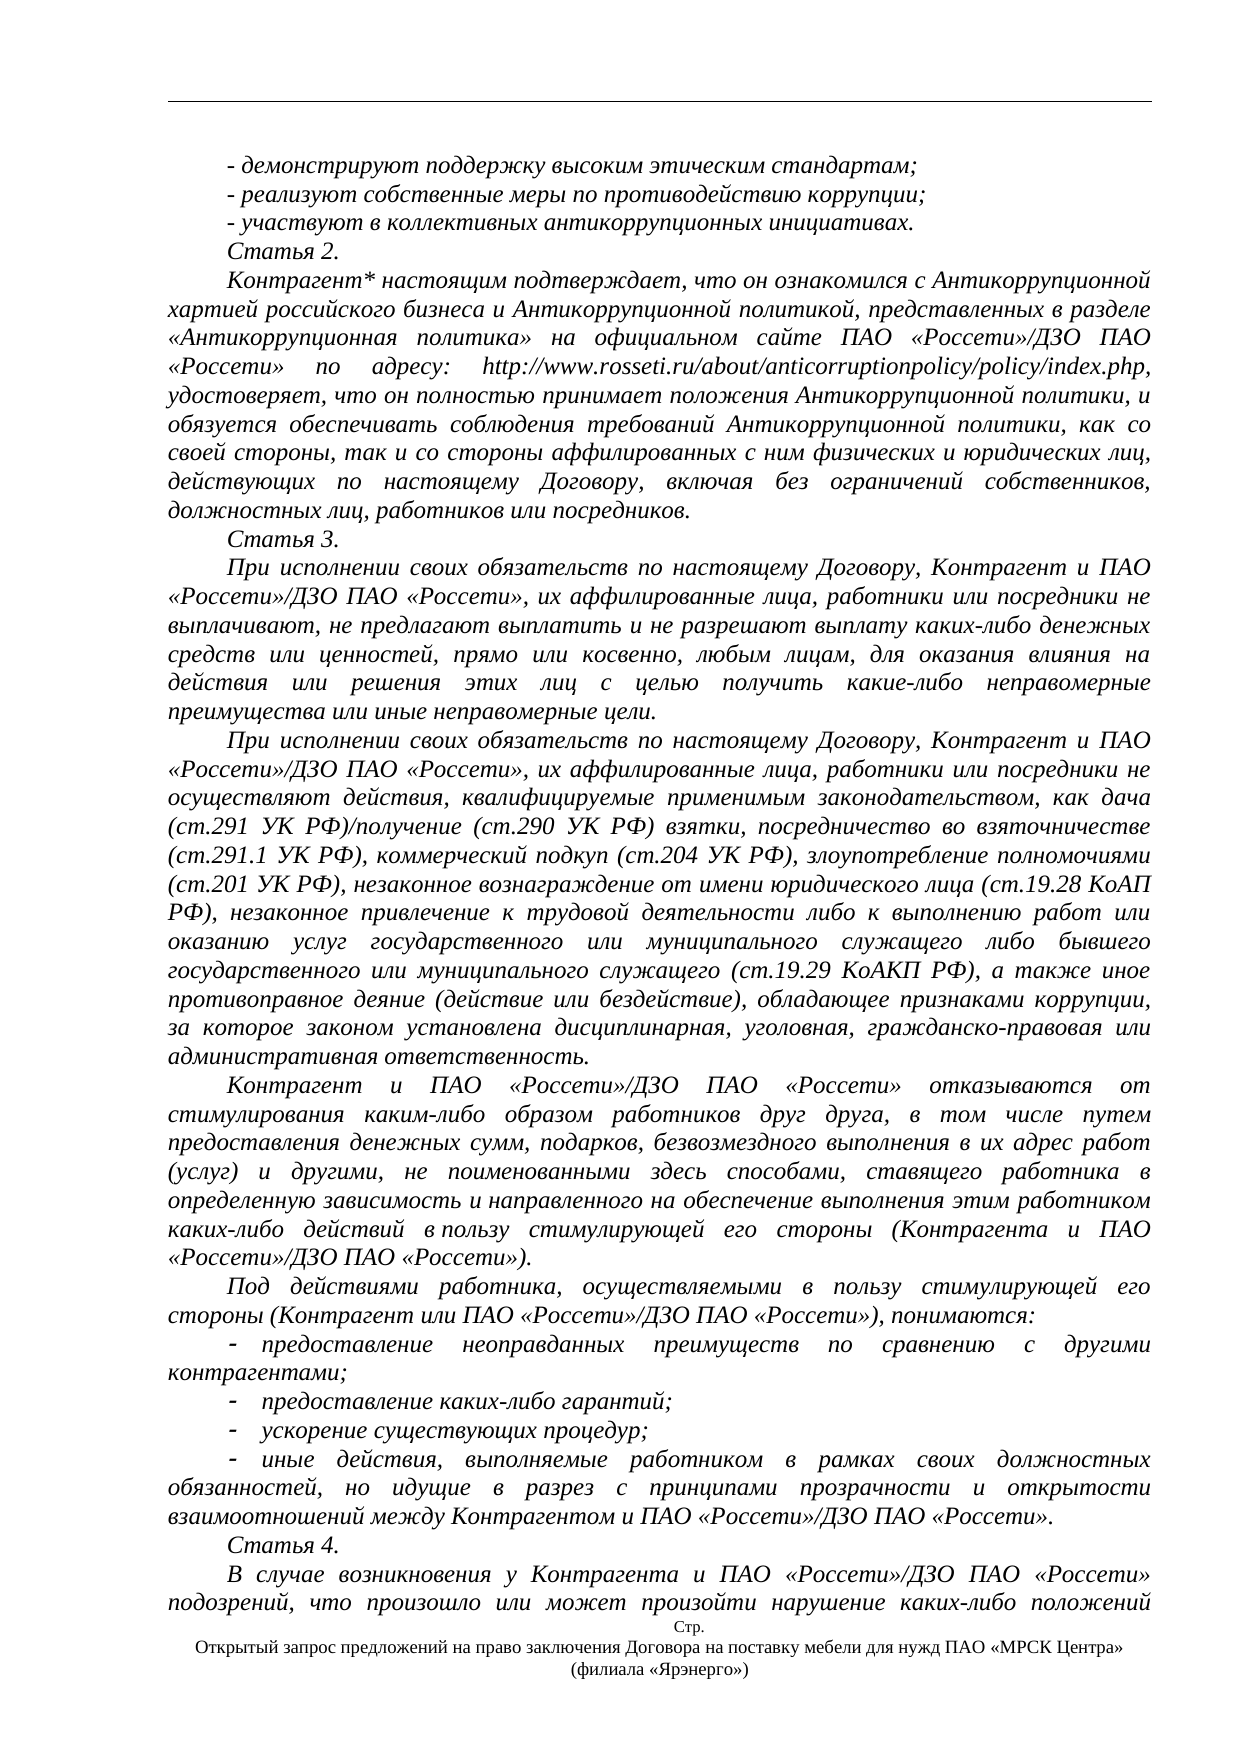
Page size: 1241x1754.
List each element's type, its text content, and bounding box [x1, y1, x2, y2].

text Статья 3. [168, 524, 1152, 552]
text - участвуют в коллективных антикоррупционных инициативах. [168, 207, 1152, 236]
list предоставление каких-либо гарантий; [168, 1386, 1152, 1415]
text При исполнении своих обязательств по настоящему Договору, Контрагент и ПАО «Россети»/ДЗО ПАО «Россети», их аффилированные лица, работники или посредники не выплачивают, не предлагают выплатить и не разрешают выплату каких-либо денежных средств или ценностей, прямо или косвенно, любым лицам, для оказания влияния на действия или решения этих лиц с целью получить какие-либо неправомерные преимущества или иные неправомерные цели. [168, 552, 1152, 725]
list иные действия, выполняемые работником в рамках своих должностных обязанностей, но идущие в разрез с принципами прозрачности и открытости взаимоотношений между Контрагентом и ПАО «Россети»/ДЗО ПАО «Россети». [168, 1444, 1152, 1530]
text Контрагент и ПАО «Россети»/ДЗО ПАО «Россети» отказываются от стимулирования каким-либо образом работников друг друга, в том числе путем предоставления денежных сумм, подарков, безвозмездного выполнения в их адрес работ (услуг) и другими, не поименованными здесь способами, ставящего работника в определенную зависимость и направленного на обеспечение выполнения этим работником каких-либо действий в пользу стимулирующей его стороны (Контрагента и ПАО «Россети»/ДЗО ПАО «Россети»). [168, 1070, 1152, 1271]
list предоставление неоправданных преимуществ по сравнению с другими контрагентами; [168, 1329, 1152, 1386]
text При исполнении своих обязательств по настоящему Договору, Контрагент и ПАО «Россети»/ДЗО ПАО «Россети», их аффилированные лица, работники или посредники не осуществляют действия, квалифицируемые применимым законодательством, как дача (ст.291 УК РФ)/получение (ст.290 УК РФ) взятки, посредничество во взяточничестве (ст.291.1 УК РФ), коммерческий подкуп (ст.204 УК РФ), злоупотребление полномочиями (ст.201 УК РФ), незаконное вознаграждение от имени юридического лица (ст.19.28 КоАП РФ), незаконное привлечение к трудовой деятельности либо к выполнению работ или оказанию услуг государственного или муниципального служащего либо бывшего государственного или муниципального служащего (ст.19.29 КоАКП РФ), а также иное противоправное деяние (действие или бездействие), обладающее признаками коррупции, за которое законом установлена дисциплинарная, уголовная, гражданско-правовая или административная ответственность. [168, 725, 1152, 1070]
text - демонстрируют поддержку высоким этическим стандартам; [168, 150, 1152, 179]
list ускорение существующих процедур; [168, 1415, 1152, 1444]
text Статья 2. [168, 236, 1152, 265]
text Статья 4. [168, 1530, 1152, 1559]
text - реализуют собственные меры по противодействию коррупции; [168, 179, 1152, 207]
text Под действиями работника, осуществляемыми в пользу стимулирующей его стороны (Контрагент или ПАО «Россети»/ДЗО ПАО «Россети»), понимаются: [168, 1271, 1152, 1329]
text Контрагент* настоящим подтверждает, что он ознакомился с Антикоррупционной хартией российского бизнеса и Антикоррупционной политикой, представленных в разделе «Антикоррупционная политика» на официальном сайте ПАО «Россети»/ДЗО ПАО «Россети» по адресу: http://www.rosseti.ru/about/anticorruptionpolicy/policy/index.php, удостоверяет, что он полностью принимает положения Антикоррупционной политики, и обязуется обеспечивать соблюдения требований Антикоррупционной политики, как со своей стороны, так и со стороны аффилированных с ним физических и юридических лиц, действующих по настоящему Договору, включая без ограничений собственников, должностных лиц, работников или посредников. [168, 265, 1152, 524]
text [168, 1559, 1152, 1616]
